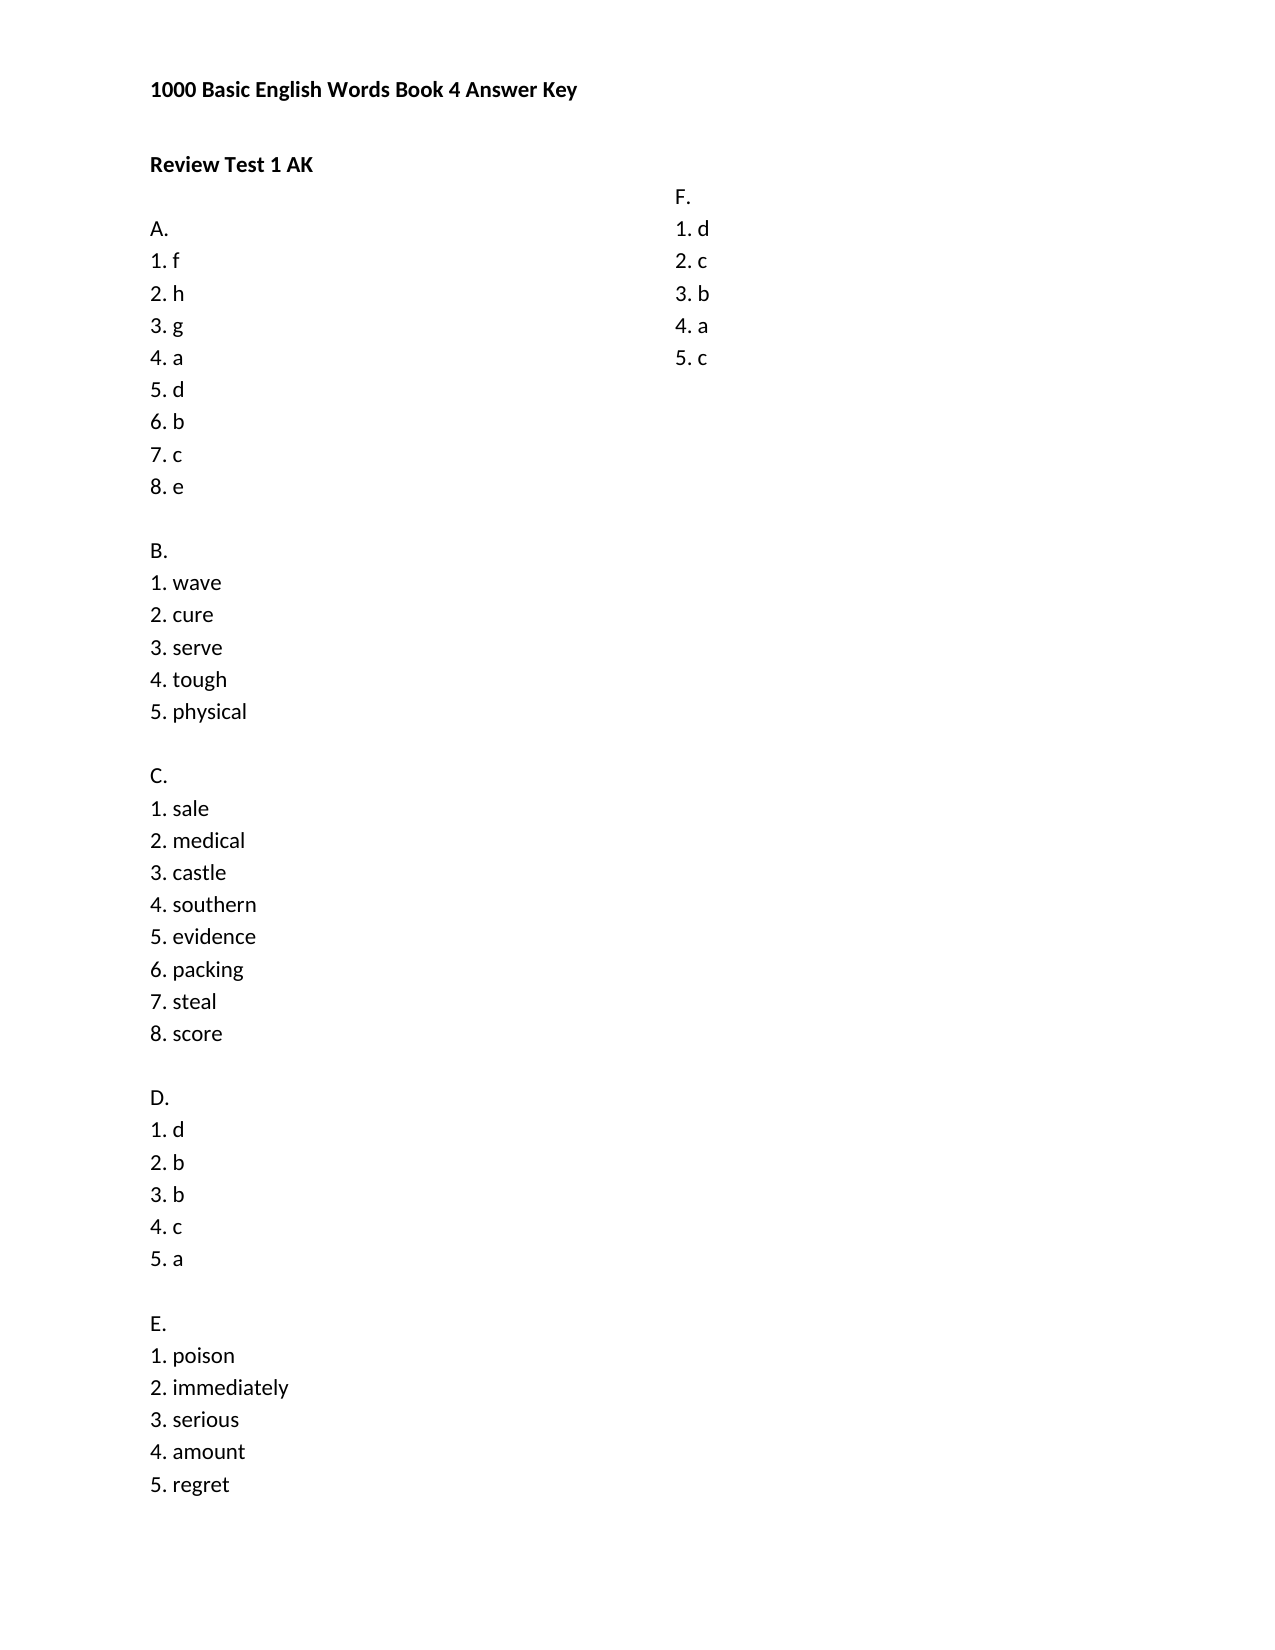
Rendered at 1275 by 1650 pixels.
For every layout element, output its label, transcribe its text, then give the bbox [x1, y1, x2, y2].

text 2. medical [150, 826, 600, 854]
text 3. b [675, 279, 1125, 307]
text 3. g [150, 311, 600, 339]
text F. [675, 182, 1125, 210]
text 5. regret [150, 1470, 600, 1498]
text 4. southern [150, 890, 600, 918]
text 2. h [150, 279, 600, 307]
text 1. poison [150, 1341, 600, 1369]
text 7. c [150, 440, 600, 468]
text 1. wave [150, 568, 600, 596]
text 2. immediately [150, 1373, 600, 1401]
text 4. a [675, 311, 1125, 339]
text 3. serious [150, 1405, 600, 1433]
text Review Test 1 AK [150, 150, 600, 178]
text 1. f [150, 247, 600, 274]
text 1. d [675, 214, 1125, 242]
text 5. a [150, 1244, 600, 1272]
text 3. b [150, 1180, 600, 1208]
text 5. c [675, 343, 1125, 371]
text 8. score [150, 1019, 600, 1047]
text 4. a [150, 343, 600, 371]
text D. [150, 1083, 600, 1111]
text 6. packing [150, 955, 600, 983]
text 8. e [150, 472, 600, 500]
text 7. steal [150, 987, 600, 1015]
text 6. b [150, 407, 600, 436]
text 4. c [150, 1212, 600, 1240]
text 1. sale [150, 794, 600, 822]
text C. [150, 762, 600, 789]
text 4. tough [150, 665, 600, 693]
text 3. serve [150, 633, 600, 661]
text E. [150, 1309, 600, 1337]
text 4. amount [150, 1437, 600, 1466]
text 1. d [150, 1116, 600, 1144]
text 3. castle [150, 858, 600, 886]
text 2. cure [150, 601, 600, 629]
text B. [150, 536, 600, 564]
text 2. c [675, 247, 1125, 274]
text 5. physical [150, 697, 600, 725]
text A. [150, 214, 600, 242]
text 2. b [150, 1148, 600, 1176]
text 5. d [150, 375, 600, 403]
text 5. evidence [150, 922, 600, 951]
